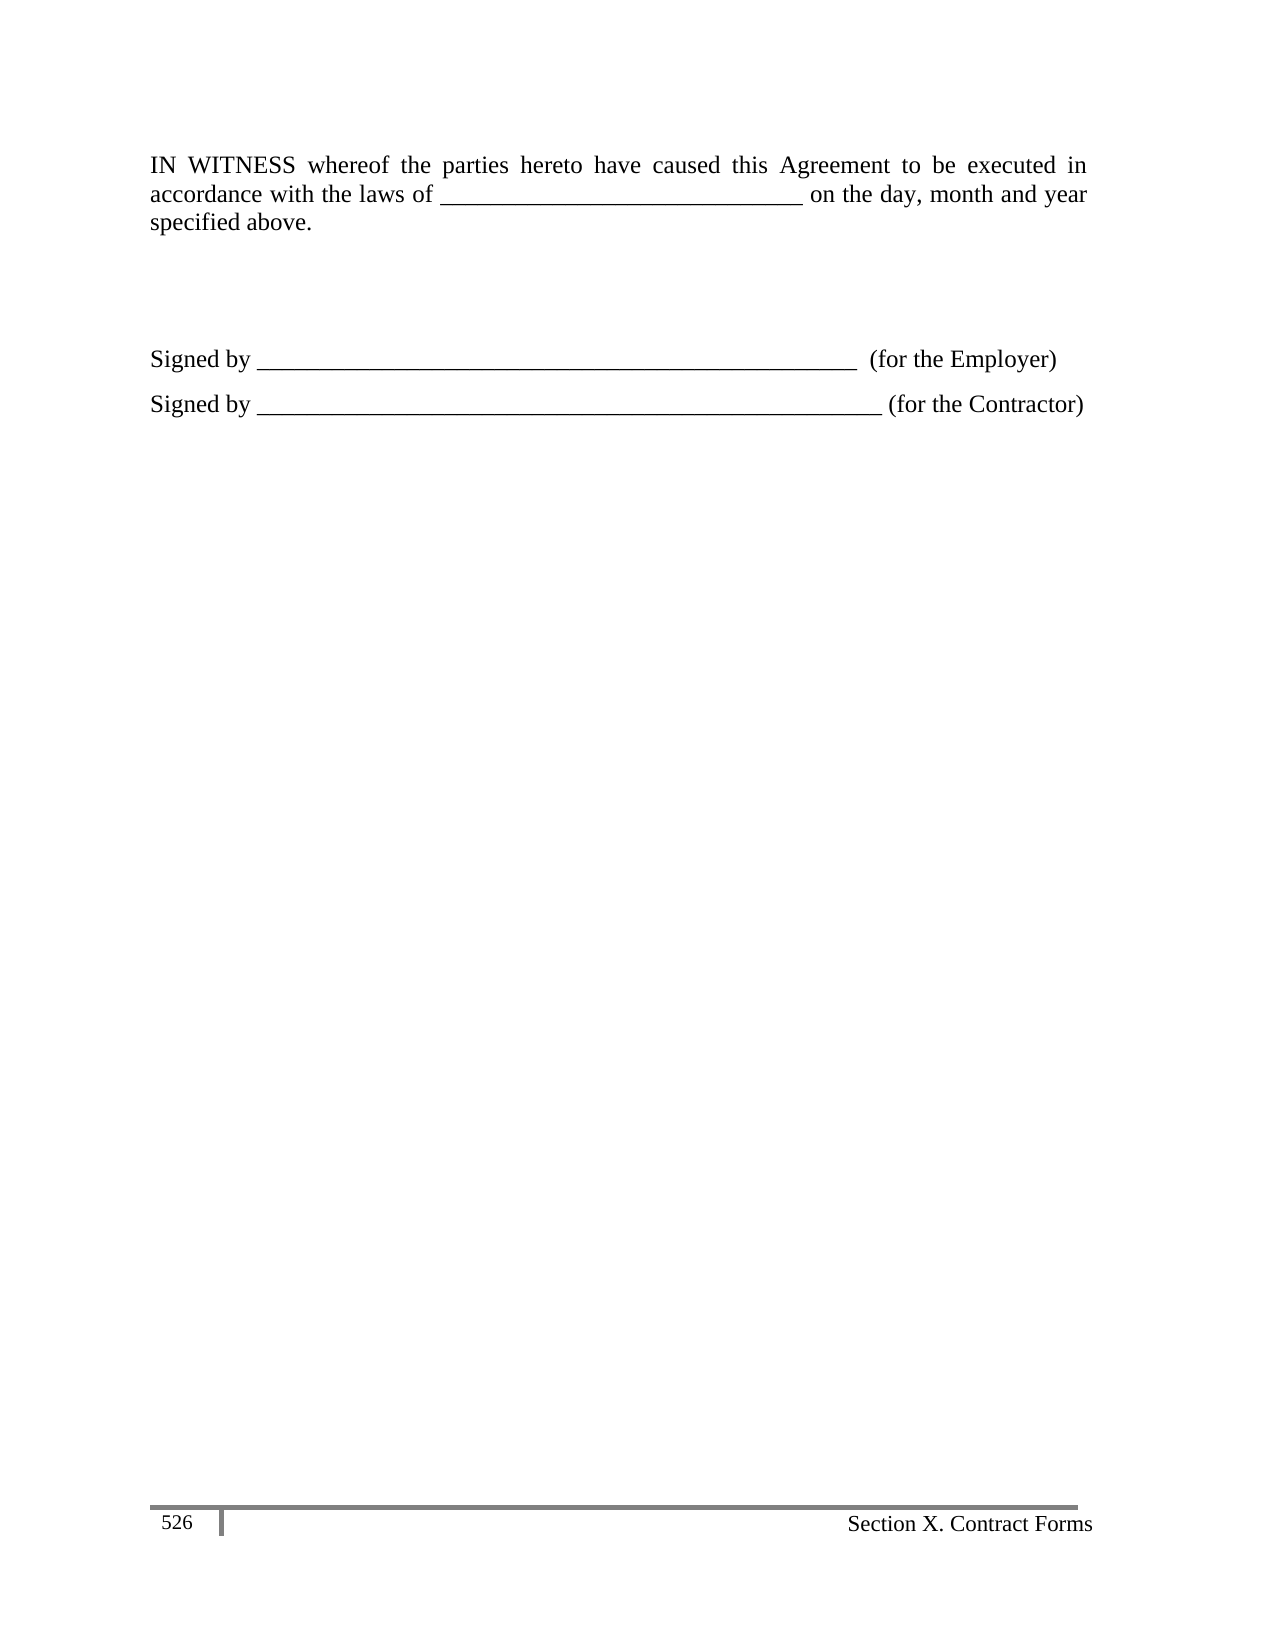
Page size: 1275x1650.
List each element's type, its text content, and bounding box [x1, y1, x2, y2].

text Signed by __________________________________________________ (for the Contractor) [150, 389, 1087, 418]
text IN WITNESS whereof the parties hereto have caused this Agreement to be executed in accordance with the laws of _____________________________ on the day, month and year specified above. [150, 150, 1087, 236]
text Signed by ________________________________________________ (for the Employer) [150, 344, 1087, 372]
